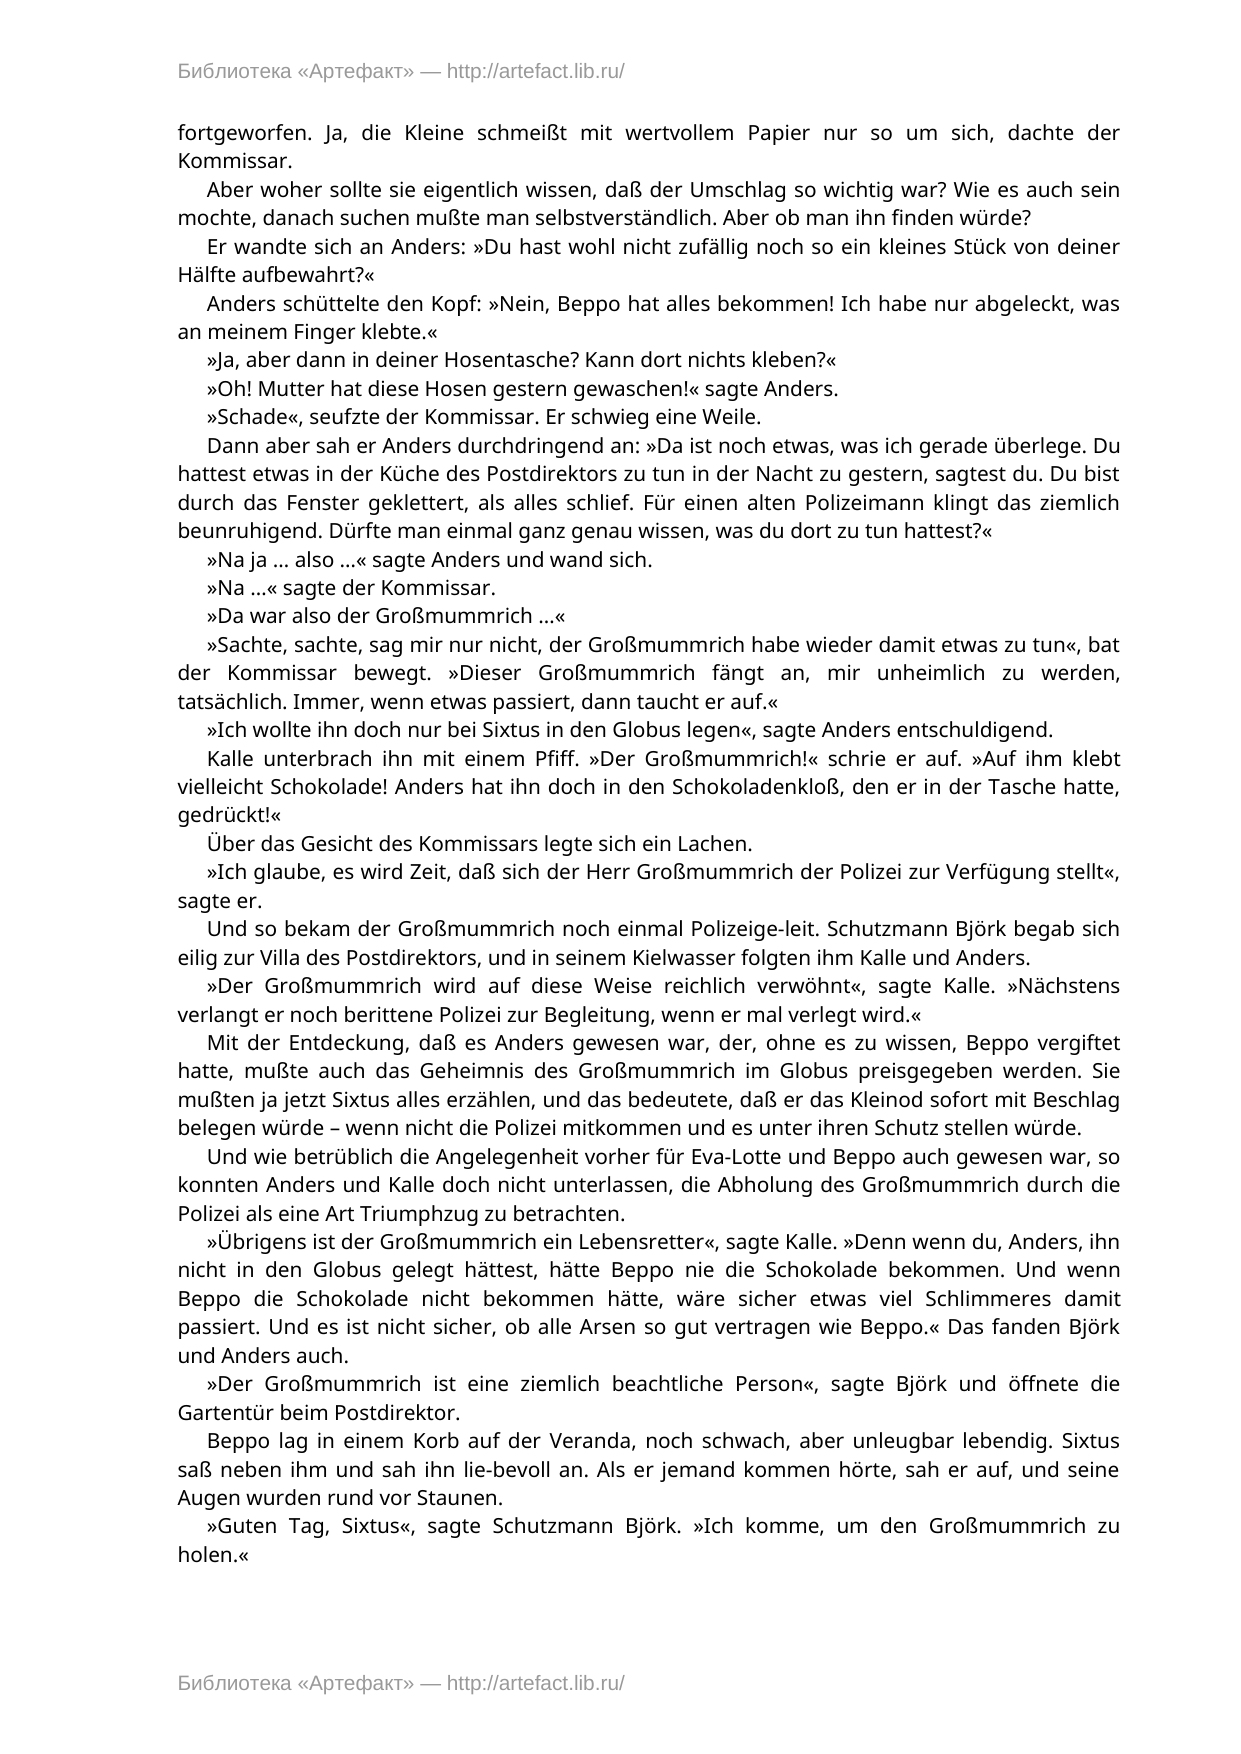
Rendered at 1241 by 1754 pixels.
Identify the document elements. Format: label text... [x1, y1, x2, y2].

text Kalle unterbrach ihn mit einem Pfiff. »Der Großmummrich!« schrie er auf. »Auf ihm klebt vielleicht Schokolade! Anders hat ihn doch in den Schokoladenkloß, den er in der Tasche hatte, gedrückt!« [177, 744, 1122, 829]
text »Guten Tag, Sixtus«, sagte Schutzmann Björk. »Ich komme, um den Großmummrich zu holen.« [177, 1512, 1122, 1568]
text »Übrigens ist der Großmummrich ein Lebensretter«, sagte Kalle. »Denn wenn du, Anders, ihn nicht in den Globus gelegt hättest, hätte Beppo nie die Schokolade bekommen. Und wenn Beppo die Schokolade nicht bekommen hätte, wäre sicher etwas viel Schlimmeres damit passiert. Und es ist nicht sicher, ob alle Arsen so gut vertragen wie Beppo.« Das fanden Björk und Anders auch. [177, 1227, 1122, 1369]
text »Na ja … also …« sagte Anders und wand sich. [177, 545, 1122, 573]
text »Schade«, seufzte der Kommissar. Er schwieg eine Weile. [177, 402, 1122, 431]
text »Da war also der Großmummrich …« [177, 602, 1122, 630]
text »Ich glaube, es wird Zeit, daß sich der Herr Großmummrich der Polizei zur Verfügung stellt«, sagte er. [177, 857, 1122, 914]
text Er wandte sich an Anders: »Du hast wohl nicht zufällig noch so ein kleines Stück von deiner Hälfte aufbewahrt?« [177, 232, 1122, 289]
text »Der Großmummrich ist eine ziemlich beachtliche Person«, sagte Björk und öffnete die Gartentür beim Postdirektor. [177, 1369, 1122, 1426]
text Anders schüttelte den Kopf: »Nein, Beppo hat alles bekommen! Ich habe nur abgeleckt, was an meinem Finger klebte.« [177, 289, 1122, 346]
text »Oh! Mutter hat diese Hosen gestern gewaschen!« sagte Anders. [177, 374, 1122, 402]
text »Der Großmummrich wird auf diese Weise reichlich verwöhnt«, sagte Kalle. »Nächstens verlangt er noch berittene Polizei zur Begleitung, wenn er mal verlegt wird.« [177, 971, 1122, 1028]
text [177, 118, 1122, 175]
text Dann aber sah er Anders durchdringend an: »Da ist noch etwas, was ich gerade überlege. Du hattest etwas in der Küche des Postdirektors zu tun in der Nacht zu gestern, sagtest du. Du bist durch das Fenster geklettert, als alles schlief. Für einen alten Polizeimann klingt das ziemlich beunruhigend. Dürfte man einmal ganz genau wissen, was du dort zu tun hattest?« [177, 431, 1122, 545]
text Aber woher sollte sie eigentlich wissen, daß der Umschlag so wichtig war? Wie es auch sein mochte, danach suchen mußte man selbstverständlich. Aber ob man ihn finden würde? [177, 175, 1122, 232]
text Beppo lag in einem Korb auf der Veranda, noch schwach, aber unleugbar lebendig. Sixtus saß neben ihm und sah ihn lie-bevoll an. Als er jemand kommen hörte, sah er auf, und seine Augen wurden rund vor Staunen. [177, 1426, 1122, 1512]
text »Na …« sagte der Kommissar. [177, 573, 1122, 602]
text Und wie betrüblich die Angelegenheit vorher für Eva-Lotte und Beppo auch gewesen war, so konnten Anders und Kalle doch nicht unterlassen, die Abholung des Großmummrich durch die Polizei als eine Art Triumphzug zu betrachten. [177, 1142, 1122, 1227]
text Mit der Entdeckung, daß es Anders gewesen war, der, ohne es zu wissen, Beppo vergiftet hatte, mußte auch das Geheimnis des Großmummrich im Globus preisgegeben werden. Sie mußten ja jetzt Sixtus alles erzählen, und das bedeutete, daß er das Kleinod sofort mit Beschlag belegen würde – wenn nicht die Polizei mitkommen und es unter ihren Schutz stellen würde. [177, 1028, 1122, 1142]
text »Ja, aber dann in deiner Hosentasche? Kann dort nichts kleben?« [177, 346, 1122, 374]
text Und so bekam der Großmummrich noch einmal Polizeige-leit. Schutzmann Björk begab sich eilig zur Villa des Postdirektors, und in seinem Kielwasser folgten ihm Kalle und Anders. [177, 914, 1122, 971]
text »Sachte, sachte, sag mir nur nicht, der Großmummrich habe wieder damit etwas zu tun«, bat der Kommissar bewegt. »Dieser Großmummrich fängt an, mir unheimlich zu werden, tatsächlich. Immer, wenn etwas passiert, dann taucht er auf.« [177, 630, 1122, 715]
text »Ich wollte ihn doch nur bei Sixtus in den Globus legen«, sagte Anders entschuldigend. [177, 715, 1122, 744]
text Über das Gesicht des Kommissars legte sich ein Lachen. [177, 829, 1122, 857]
